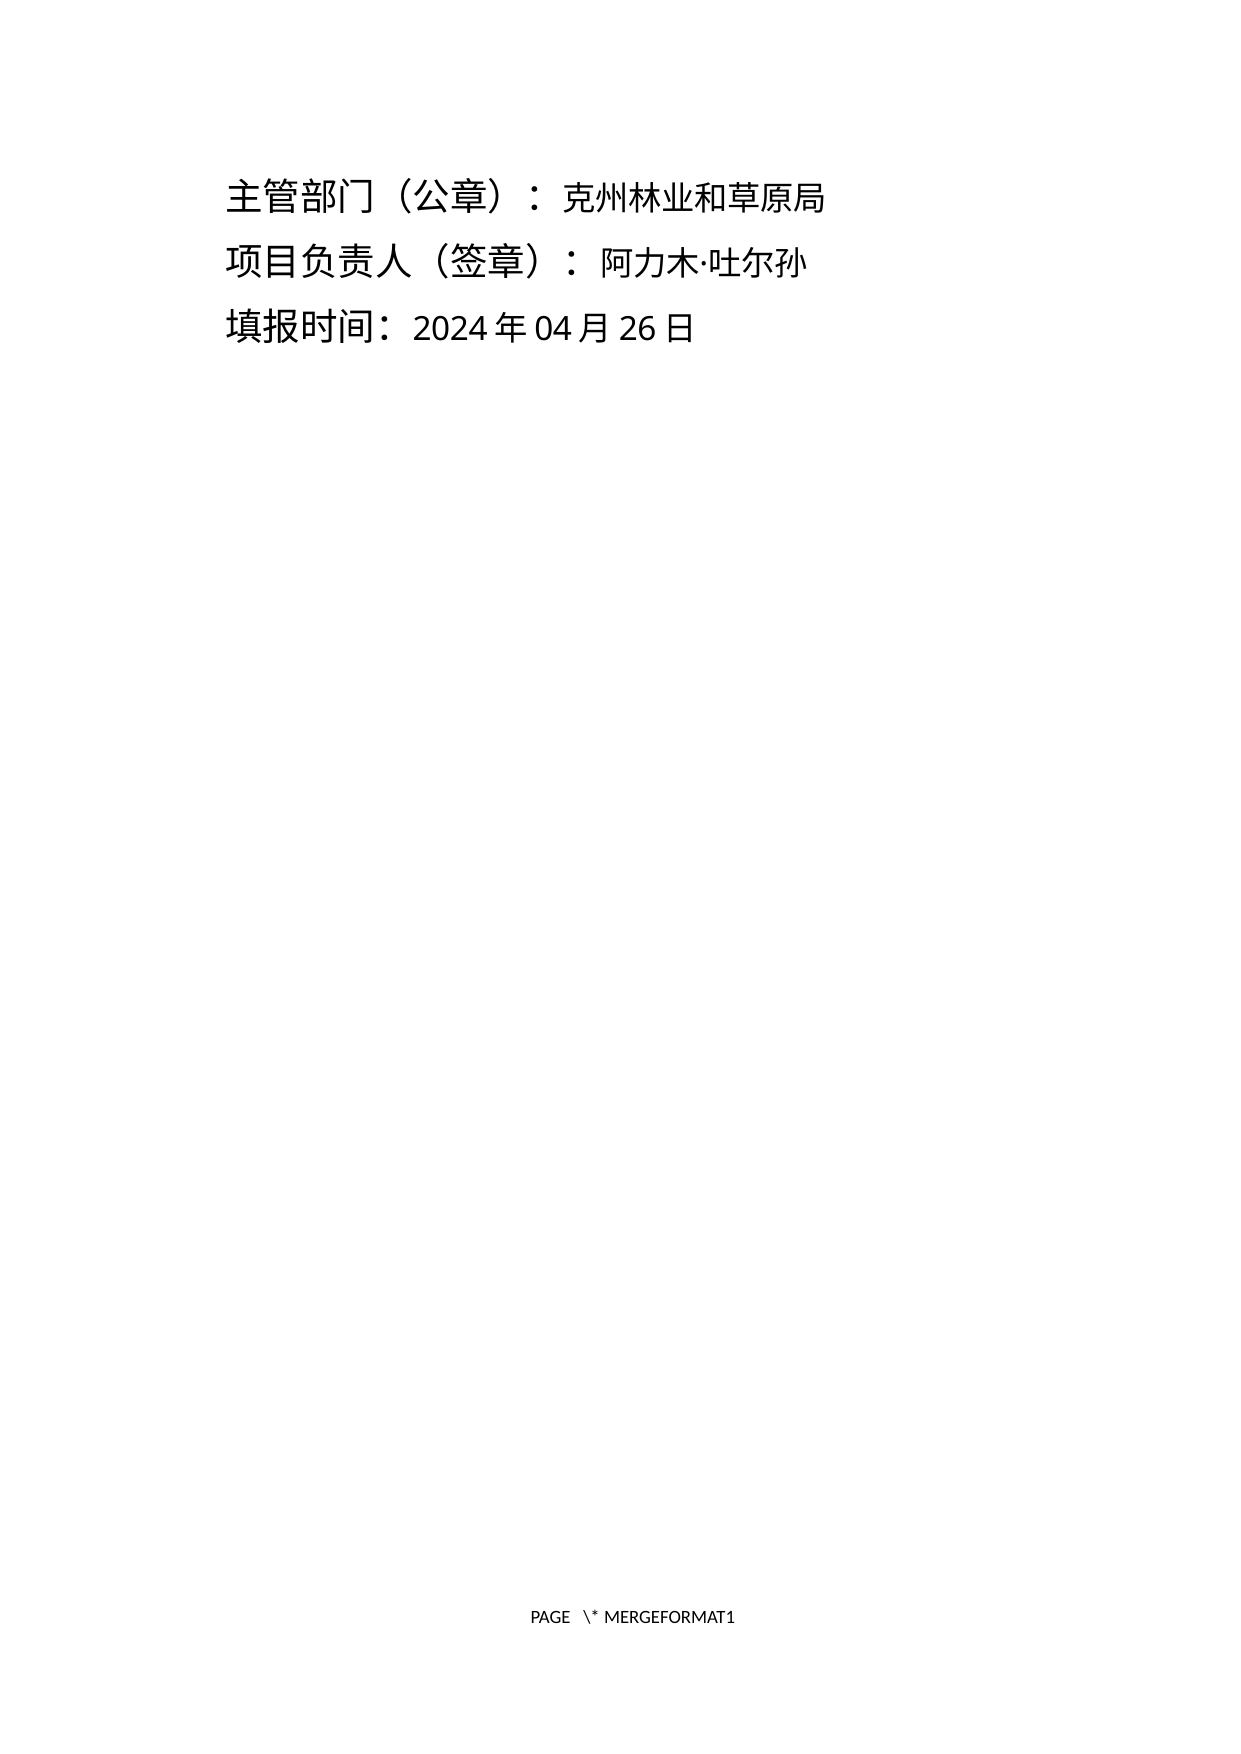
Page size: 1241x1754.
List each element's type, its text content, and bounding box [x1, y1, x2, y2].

text 项目负责人（签章）：阿力木·吐尔孙 [187, 227, 1078, 292]
text 填报时间：2024年04月26日 [187, 292, 1078, 357]
text 主管部门（公章）：克州林业和草原局 [187, 162, 1078, 227]
